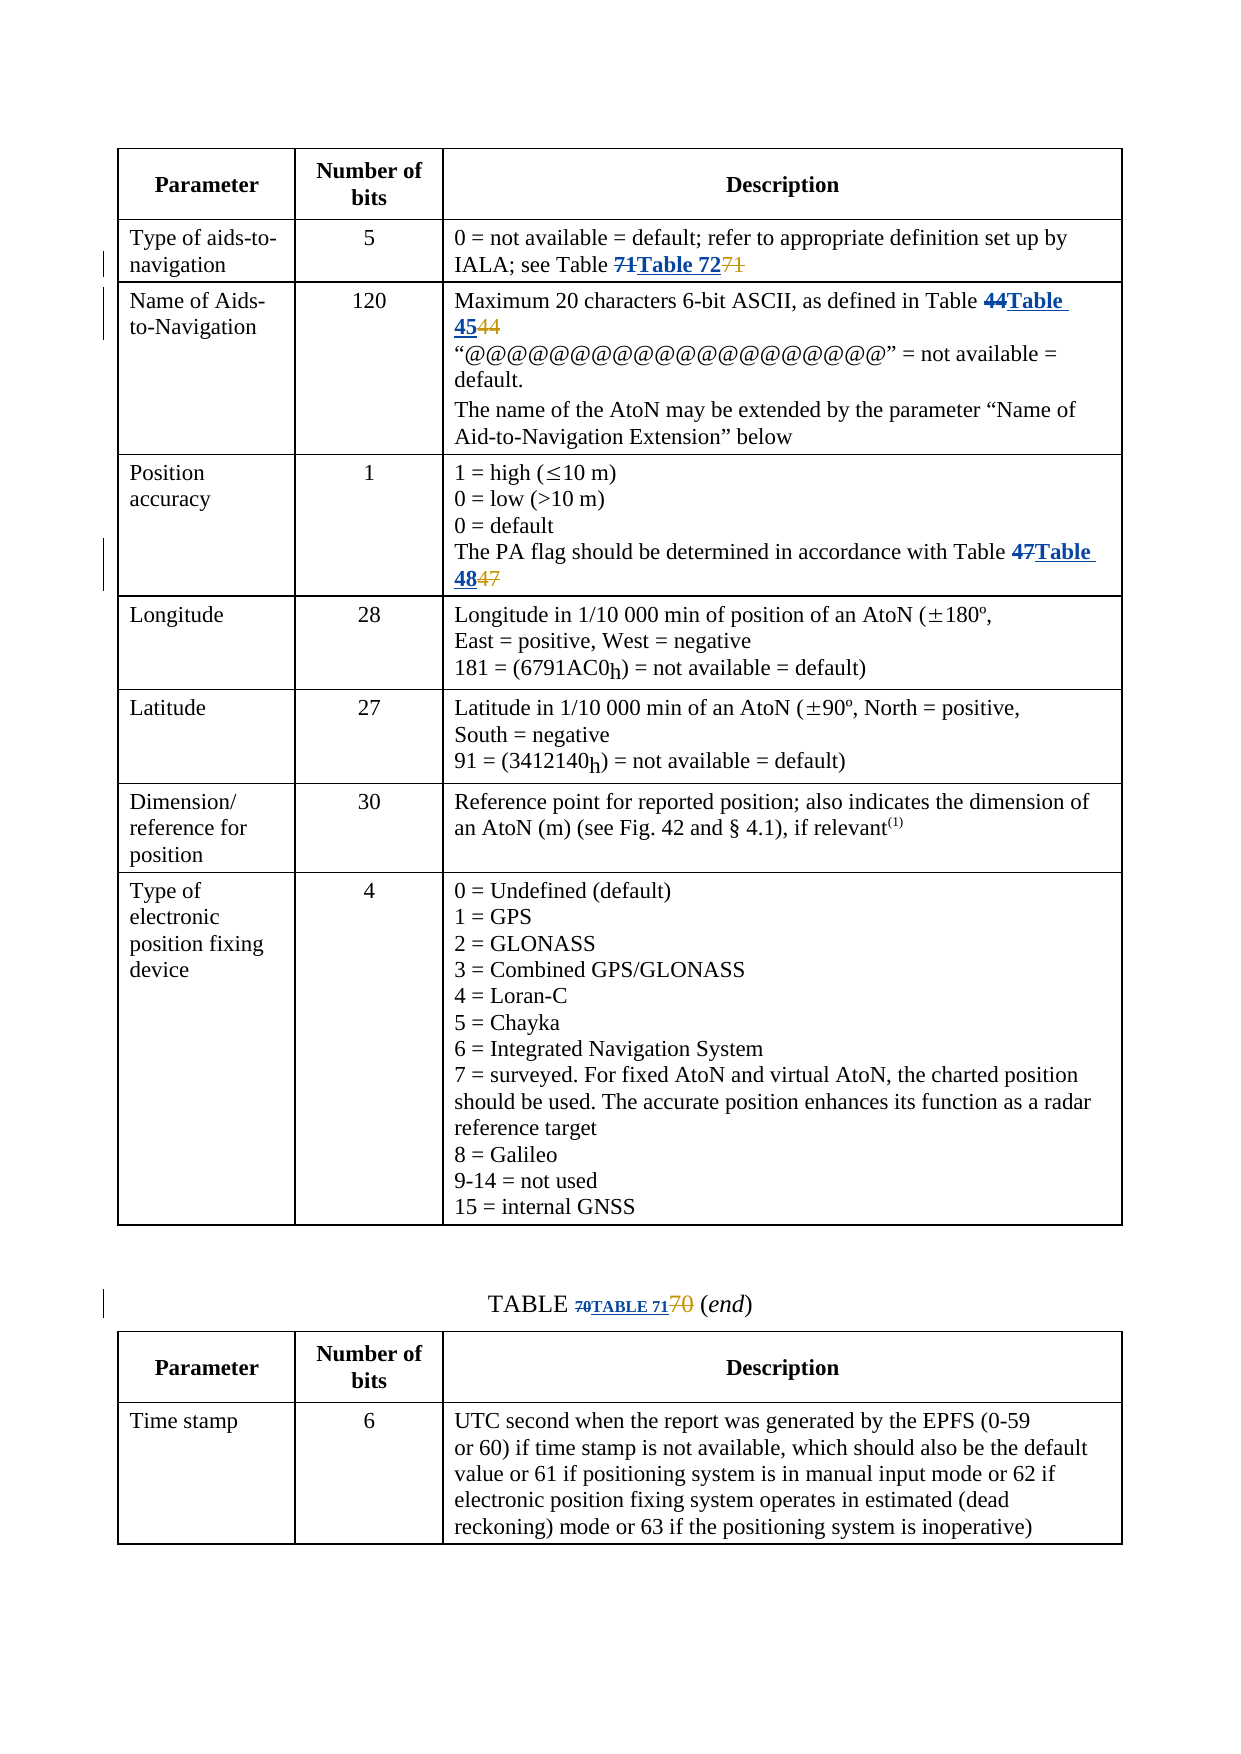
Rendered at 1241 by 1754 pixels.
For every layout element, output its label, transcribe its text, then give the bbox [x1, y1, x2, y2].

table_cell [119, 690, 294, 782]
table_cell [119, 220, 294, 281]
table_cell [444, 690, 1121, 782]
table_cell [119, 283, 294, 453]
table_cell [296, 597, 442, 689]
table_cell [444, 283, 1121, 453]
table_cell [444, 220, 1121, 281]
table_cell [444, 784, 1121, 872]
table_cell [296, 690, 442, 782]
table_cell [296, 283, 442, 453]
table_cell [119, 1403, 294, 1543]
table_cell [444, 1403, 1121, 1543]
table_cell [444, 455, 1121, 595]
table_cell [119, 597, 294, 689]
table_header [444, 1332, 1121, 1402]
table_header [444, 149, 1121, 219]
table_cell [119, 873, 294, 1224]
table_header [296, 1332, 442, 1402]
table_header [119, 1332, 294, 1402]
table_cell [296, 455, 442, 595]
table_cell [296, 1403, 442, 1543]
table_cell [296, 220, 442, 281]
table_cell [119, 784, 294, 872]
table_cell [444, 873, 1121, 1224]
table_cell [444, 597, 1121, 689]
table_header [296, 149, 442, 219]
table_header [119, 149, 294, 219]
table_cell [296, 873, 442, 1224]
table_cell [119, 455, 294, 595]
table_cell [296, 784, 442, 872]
text TABLE (end) [118, 1289, 1122, 1318]
